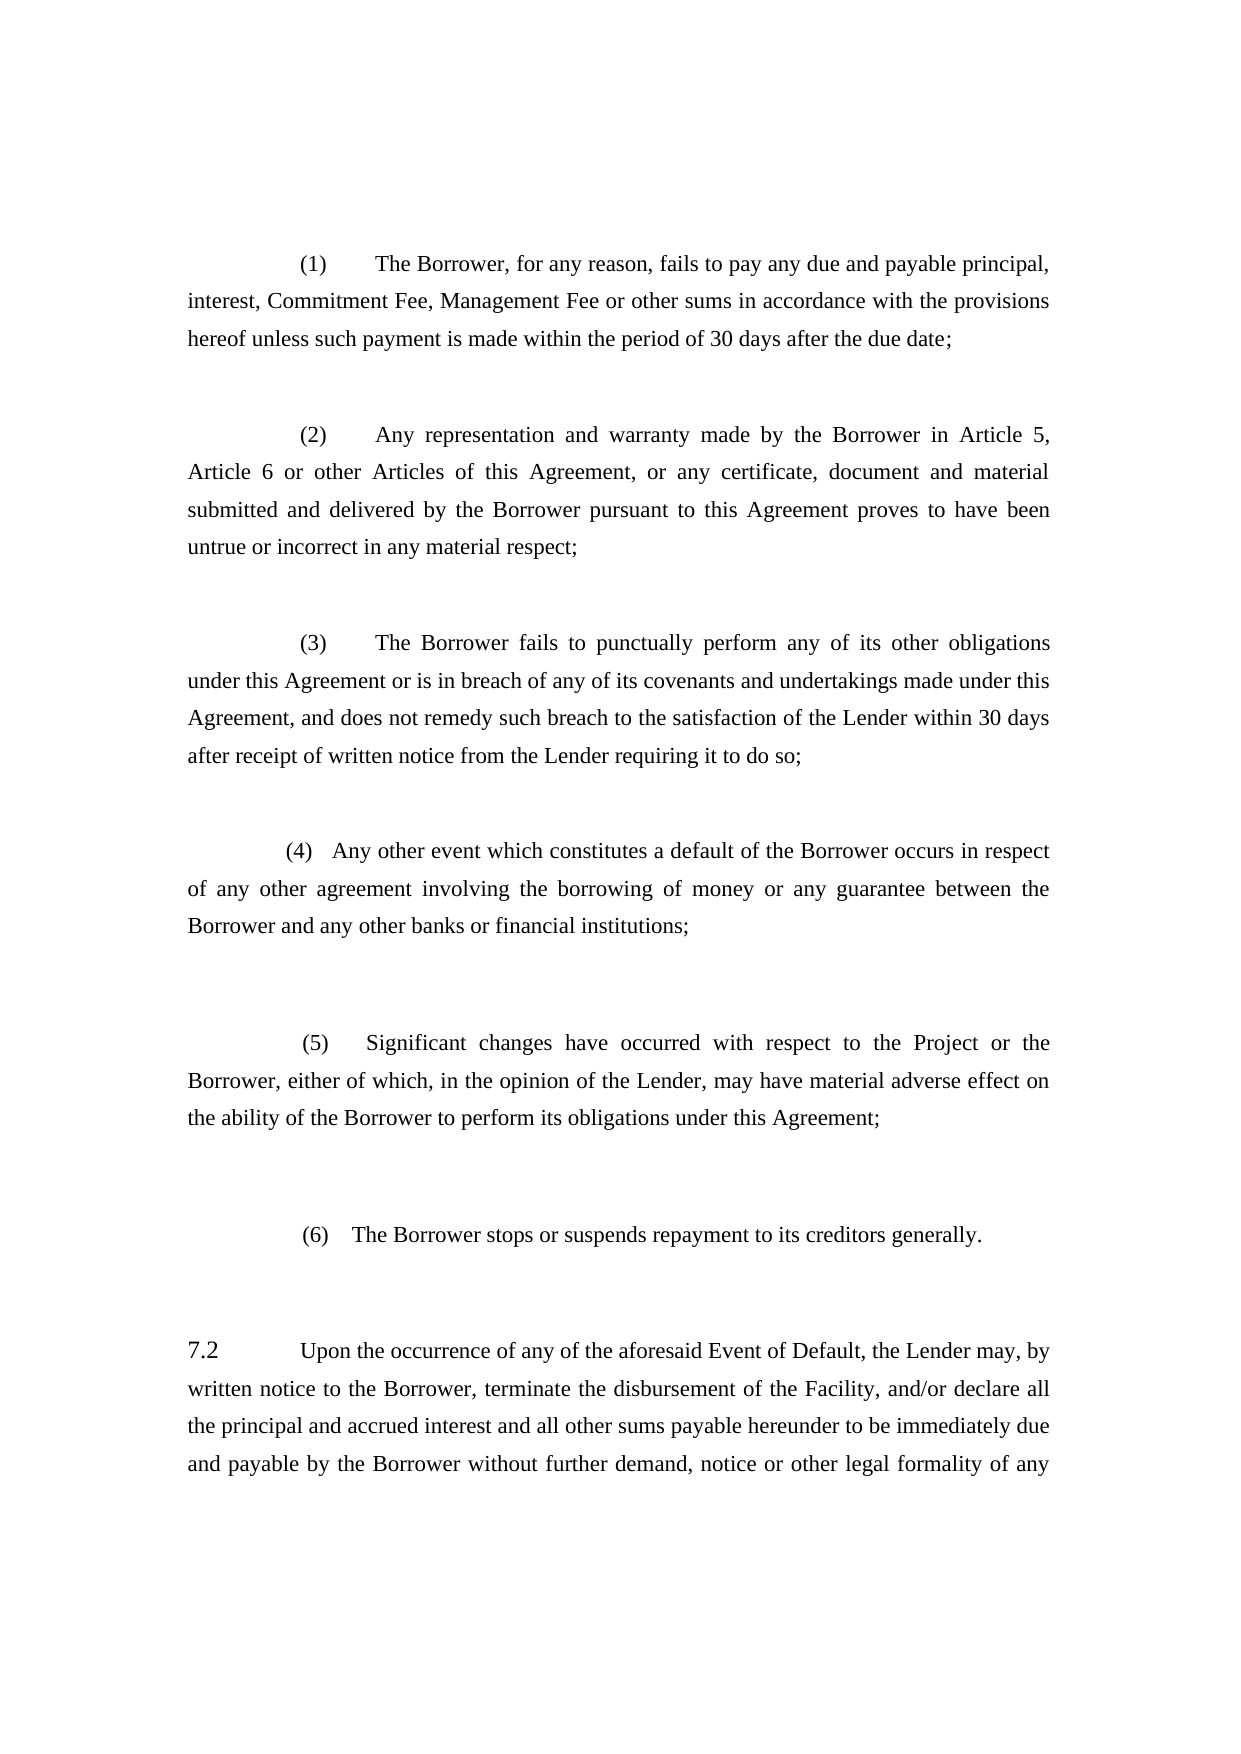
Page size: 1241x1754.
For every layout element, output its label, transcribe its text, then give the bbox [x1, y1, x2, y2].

text (5) Significant changes have occurred with respect to the Project or the Borrower, either of which, in the opinion of the Lender, may have material adverse effect on the ability of the Borrower to perform its obligations under this Agreement; [187, 1021, 1051, 1133]
list The Borrower, for any reason, fails to pay any due and payable principal, interest, Commitment Fee, Management Fee or other sums in accordance with the provisions hereof unless such payment is made within the period of 30 days after the due date; [187, 241, 1051, 354]
list The Borrower fails to punctually perform any of its other obligations under this Agreement or is in breach of any of its covenants and undertakings made under this Agreement, and does not remedy such breach to the satisfaction of the Lender within 30 days after receipt of written notice from the Lender requiring it to do so; [187, 621, 1051, 771]
list Any representation and warranty made by the Borrower in Article 5, Article 6 or other Articles of this Agreement, or any certificate, document and material submitted and delivered by the Borrower pursuant to this Agreement proves to have been untrue or incorrect in any material respect; [187, 412, 1051, 562]
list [187, 1329, 1051, 1479]
text (4) Any other event which constitutes a default of the Borrower occurs in respect of any other agreement involving the borrowing of money or any guarantee between the Borrower and any other banks or financial institutions; [187, 829, 1051, 941]
text (6) The Borrower stops or suspends repayment to its creditors generally. [187, 1212, 1051, 1250]
